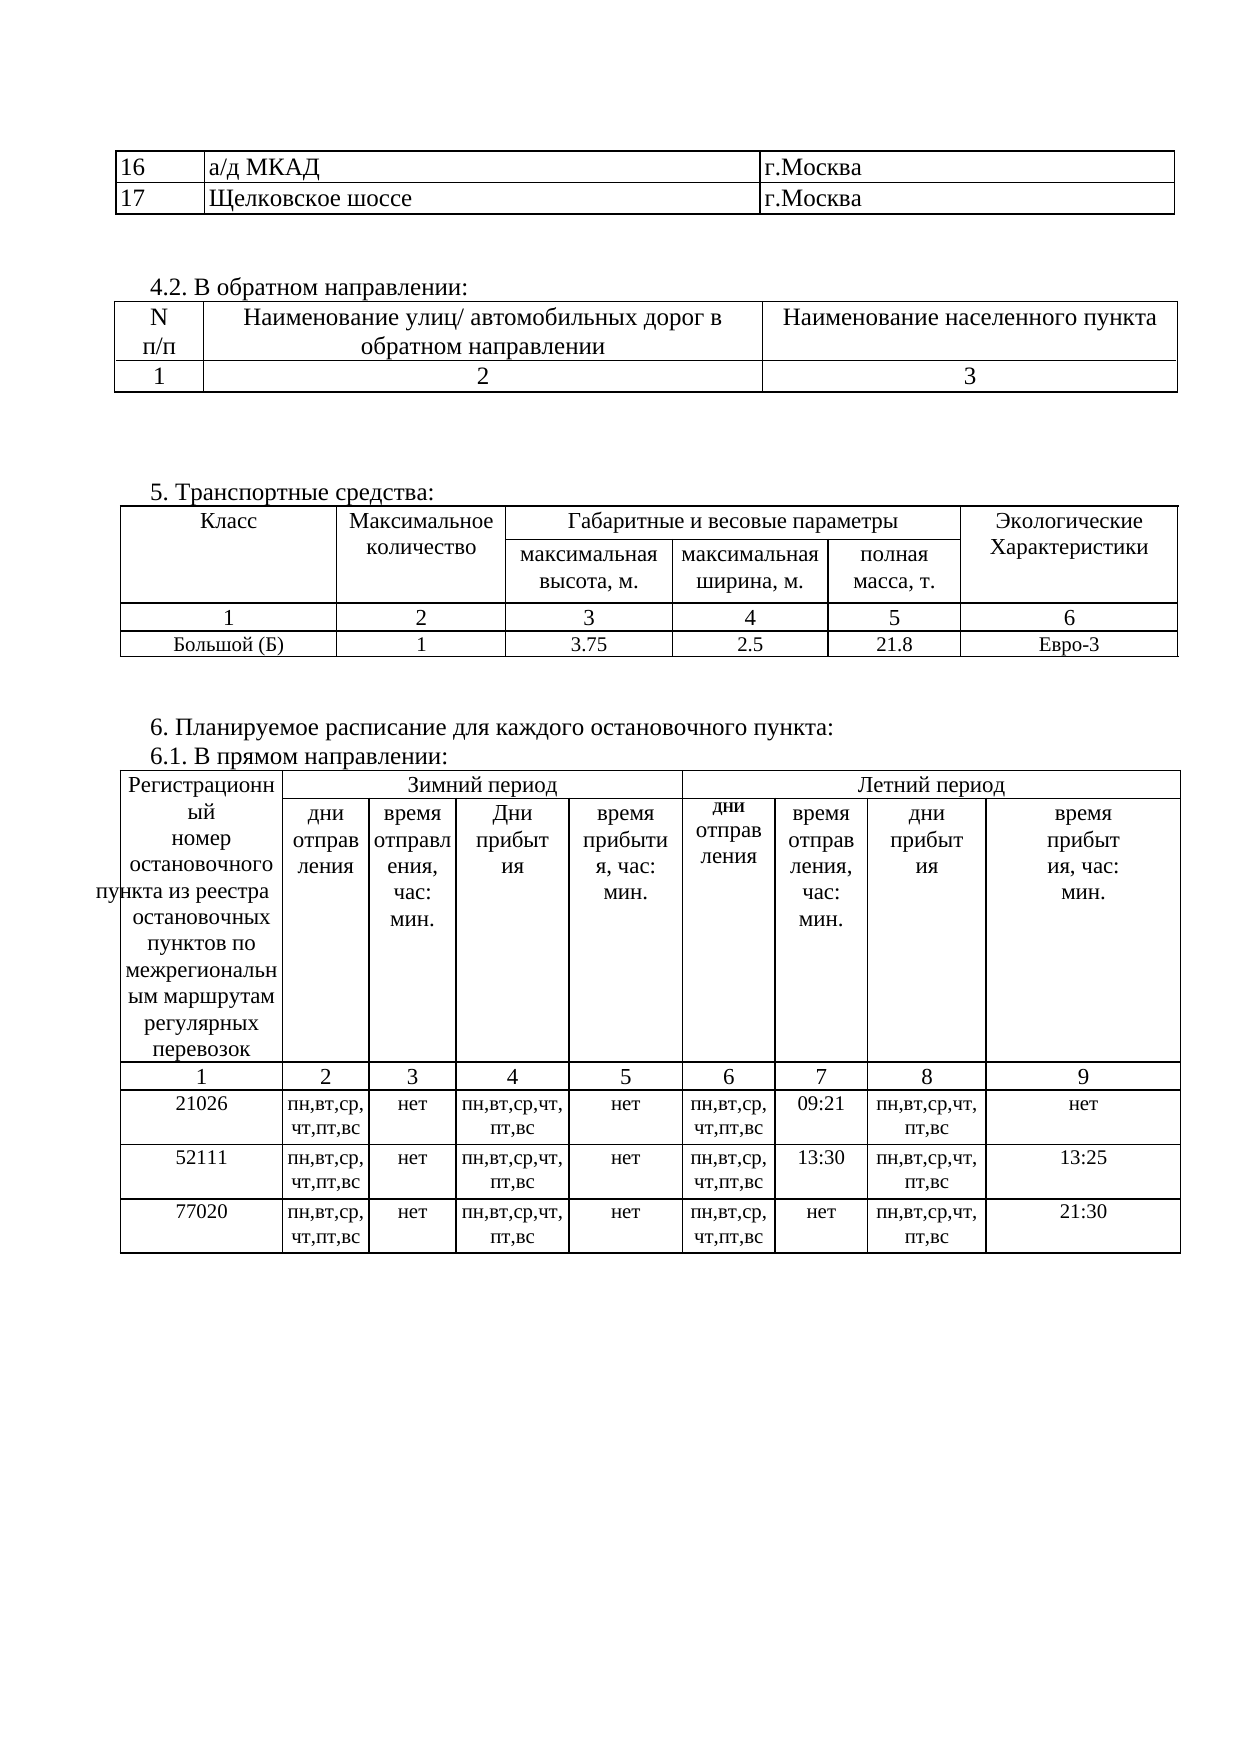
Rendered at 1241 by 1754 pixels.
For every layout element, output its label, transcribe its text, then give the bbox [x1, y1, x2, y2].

table_cell 2 [204, 361, 762, 391]
table_cell Большой (Б) [121, 632, 336, 656]
table_cell 17 [117, 183, 204, 213]
table_header Наименование населенного пункта [763, 302, 1177, 360]
table_cell 1 [115, 361, 203, 391]
table_cell 09:21 [776, 1091, 867, 1143]
table_header Наименование улиц/ автомобильных дорог в обратном направлении [204, 302, 762, 360]
table_cell 1 [337, 632, 505, 656]
table_cell 21:30 [987, 1200, 1180, 1252]
table_cell Евро-3 [961, 632, 1177, 656]
table_cell пн,вт,ср,чт,пт,вс [868, 1200, 985, 1252]
table_cell 2 [283, 1063, 368, 1089]
table_cell 16 [117, 152, 204, 181]
table_cell пн,вт,ср,чт,пт,вс [283, 1091, 368, 1143]
table_cell 13:25 [987, 1145, 1180, 1198]
table_header Экологические Характеристики [961, 507, 1177, 602]
table_cell 7 [776, 1063, 867, 1089]
table_cell 2.5 [673, 632, 827, 656]
table_cell 21.8 [829, 632, 960, 656]
table_cell пн,вт,ср,чт,пт,вс [457, 1091, 568, 1143]
table_cell нет [370, 1200, 455, 1252]
text 5. Транспортные средства: [150, 477, 1090, 505]
table_header Габаритные и весовые параметры [506, 507, 960, 539]
table_cell пн,вт,ср,чт,пт,вс [868, 1145, 985, 1198]
text 6.1. В прямом направлении: [150, 741, 1090, 770]
table_cell максимальная ширина, м. [673, 540, 827, 602]
table_cell 5 [829, 604, 960, 630]
table_cell пн,вт,ср,чт,пт,вс [683, 1145, 774, 1198]
table_cell время отправ ления, час: мин. [776, 799, 867, 1061]
table_cell пн,вт,ср,чт,пт,вс [683, 1200, 774, 1252]
table_cell 6 [683, 1063, 774, 1089]
table_cell пн,вт,ср,чт,пт,вс [457, 1145, 568, 1198]
table_cell ДНИ отправ ления [683, 799, 774, 1061]
table_cell 52111 [121, 1145, 282, 1198]
text 4.2. В обратном направлении: [150, 272, 1090, 301]
table_cell полная масса, т. [829, 540, 960, 602]
table_cell нет [370, 1091, 455, 1143]
table_cell Щелковское шоссе [205, 183, 759, 213]
table_cell пн,вт,ср,чт,пт,вс [683, 1091, 774, 1143]
text 6. Планируемое расписание для каждого остановочного пункта: [150, 712, 1090, 741]
table_cell пн,вт,ср,чт,пт,вс [457, 1200, 568, 1252]
table_cell пн,вт,ср,чт,пт,вс [868, 1091, 985, 1143]
table_cell 8 [868, 1063, 985, 1089]
table_cell 2 [337, 604, 505, 630]
table_cell 6 [961, 604, 1177, 630]
table_cell нет [570, 1200, 682, 1252]
table_cell максимальная высота, м. [506, 540, 672, 602]
table_cell 77020 [121, 1200, 282, 1252]
table_cell г.Москва [761, 152, 1174, 181]
table_cell пн,вт,ср,чт,пт,вс [283, 1145, 368, 1198]
table_cell 4 [457, 1063, 568, 1089]
table_cell 5 [570, 1063, 682, 1089]
table_cell время прибыти я, час: мин. [570, 799, 682, 1061]
table_cell время отправл ения, час: мин. [370, 799, 455, 1061]
table_cell 3 [763, 360, 1177, 391]
table_cell г.Москва [761, 183, 1174, 213]
table_cell время прибыт ия, час: мин. [987, 799, 1180, 1061]
table_header Зимний период [283, 771, 682, 798]
table_cell 21026 [121, 1091, 282, 1143]
table_cell а/д МКАД [205, 152, 759, 181]
table_cell 3.75 [506, 632, 672, 656]
table_cell Дни прибыт ия [457, 799, 568, 1061]
table_cell 9 [987, 1063, 1180, 1089]
table_header N п/п [115, 302, 203, 360]
table_cell 4 [673, 604, 827, 630]
table_cell нет [987, 1091, 1180, 1143]
table_cell 3 [370, 1063, 455, 1089]
table_cell 1 [121, 604, 336, 630]
table_header Класс [121, 507, 336, 602]
table_cell нет [370, 1145, 455, 1198]
table_header Летний период [683, 771, 1180, 798]
table_cell 1 [121, 1063, 282, 1089]
table_cell пн,вт,ср,чт,пт,вс [283, 1200, 368, 1252]
table_cell нет [570, 1091, 682, 1143]
table_cell нет [570, 1145, 682, 1198]
table_cell 13:30 [776, 1145, 867, 1198]
table_cell дни прибыт ия [868, 799, 985, 1061]
table_header Регистрационный номер остановочного пункта из реестра остановочных пунктов по межрегиональным маршрутам регулярных перевозок [121, 771, 282, 1061]
table_cell 3 [506, 604, 672, 630]
table_header Максимальное количество [337, 507, 505, 602]
table_cell нет [776, 1200, 867, 1252]
table_cell дни отправ ления [283, 799, 368, 1061]
